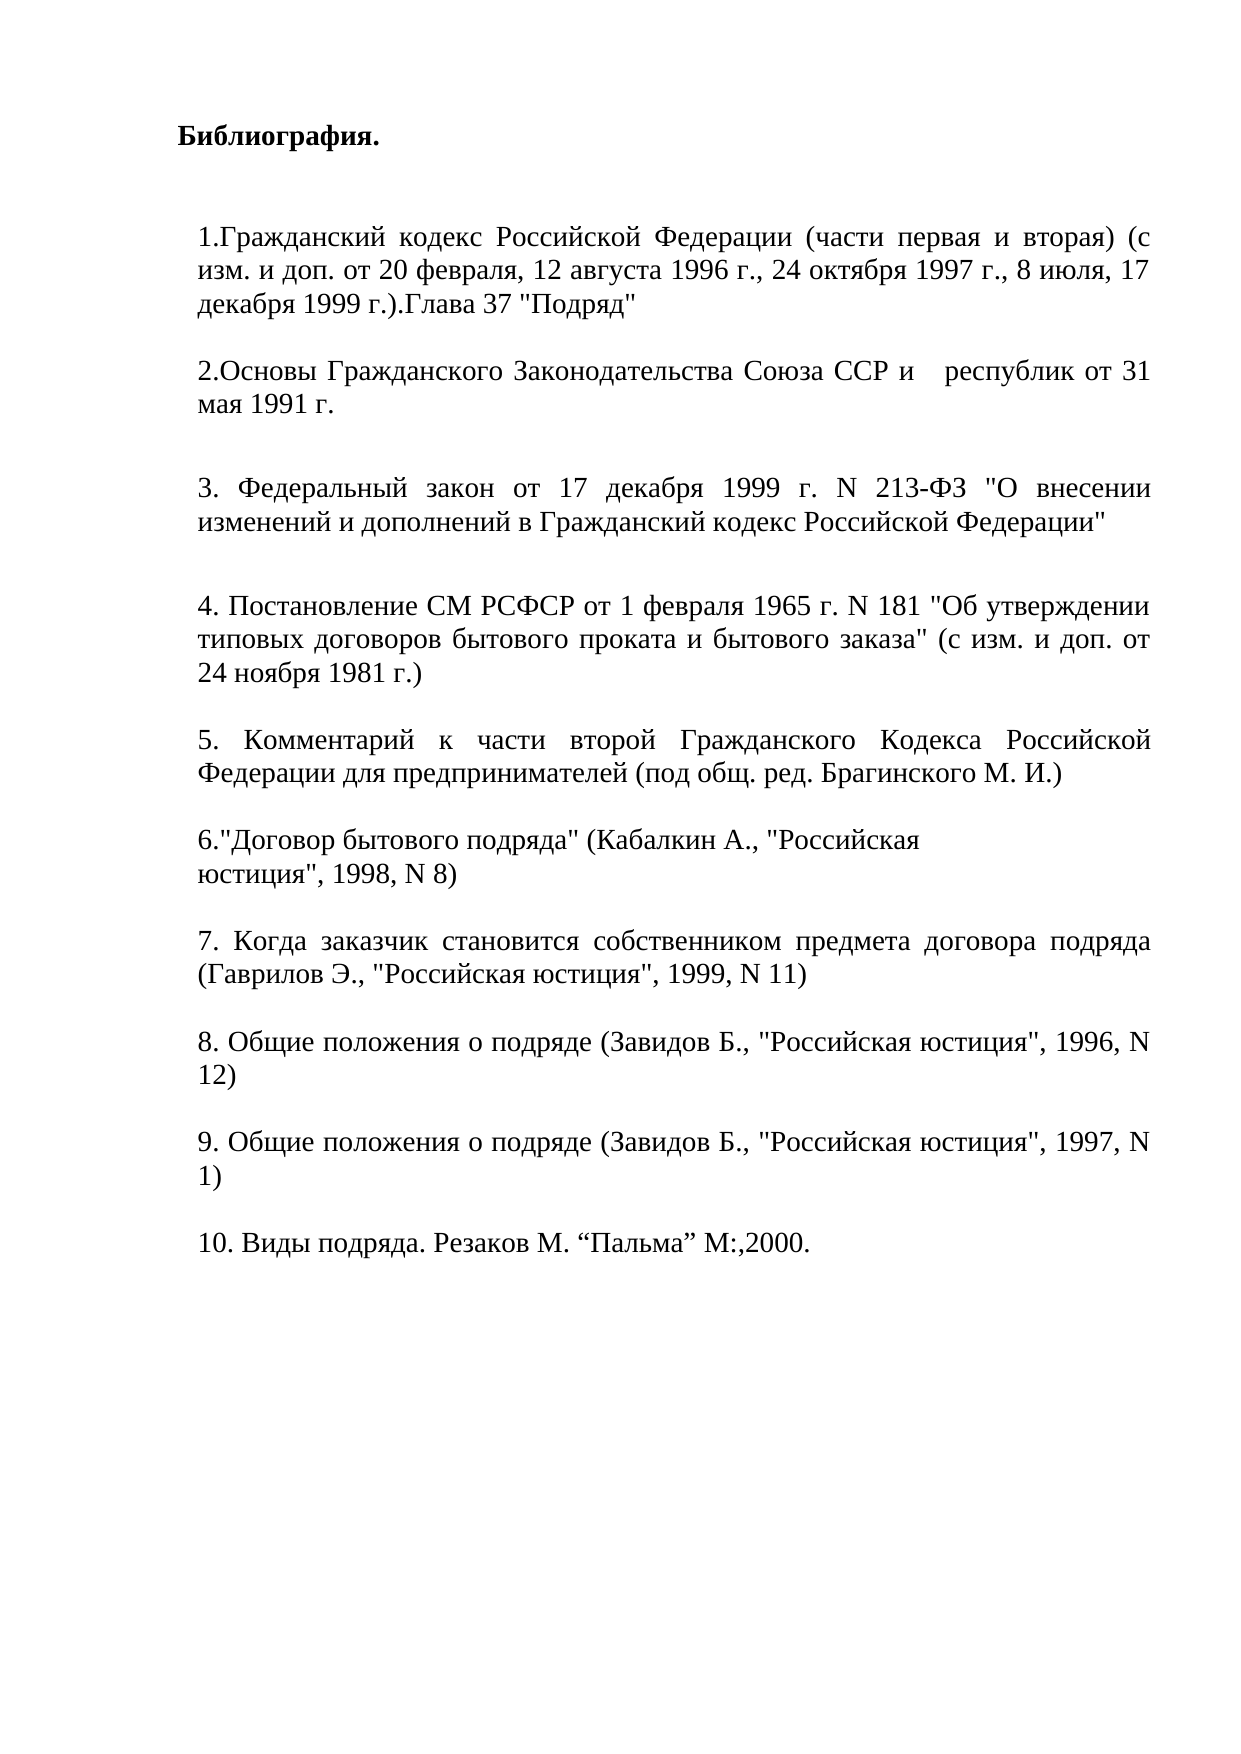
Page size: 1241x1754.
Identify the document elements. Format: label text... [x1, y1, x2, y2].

text 7. Когда заказчик становится собственником предмета договора подряда (Гаврилов Э., "Российская юстиция", 1999, N 11) [197, 923, 1152, 990]
text 1.Гражданский кодекс Российской Федерации (части первая и вторая) (с изм. и доп. от 20 февраля, 12 августа 1996 г., 24 октября 1997 г., 8 июля, 17 декабря 1999 г.).Глава 37 "Подряд" [197, 219, 1152, 319]
text 8. Общие положения о подряде (Завидов Б., "Российская юстиция", 1996, N 12) [197, 1024, 1152, 1091]
text юстиция", 1998, N 8) [197, 856, 1152, 889]
text 2.Основы Гражданского Законодательства Союза ССР и республик от 31 мая 1991 г. [197, 353, 1152, 420]
text 6."Договор бытового подряда" (Кабалкин А., "Российская [197, 822, 1152, 856]
text 3. Федеральный закон от 17 декабря 1999 г. N 213-ФЗ "О внесении изменений и дополнений в Гражданский кодекс Российской Федерации" [197, 470, 1152, 537]
text 4. Постановление СМ РСФСР от 1 февраля 1965 г. N 181 "Об утверждении типовых договоров бытового проката и бытового заказа" (с изм. и доп. от 24 ноября 1981 г.) [197, 588, 1152, 688]
text 9. Общие положения о подряде (Завидов Б., "Российская юстиция", 1997, N 1) [197, 1124, 1152, 1191]
text 5. Комментарий к части второй Гражданского Кодекса Российской Федерации для предпринимателей (под общ. ред. Брагинского М. И.) [197, 722, 1152, 789]
text Библиография. [177, 118, 1152, 152]
text 10. Виды подряда. Резаков М. “Пальма” М:,2000. [197, 1225, 1152, 1258]
